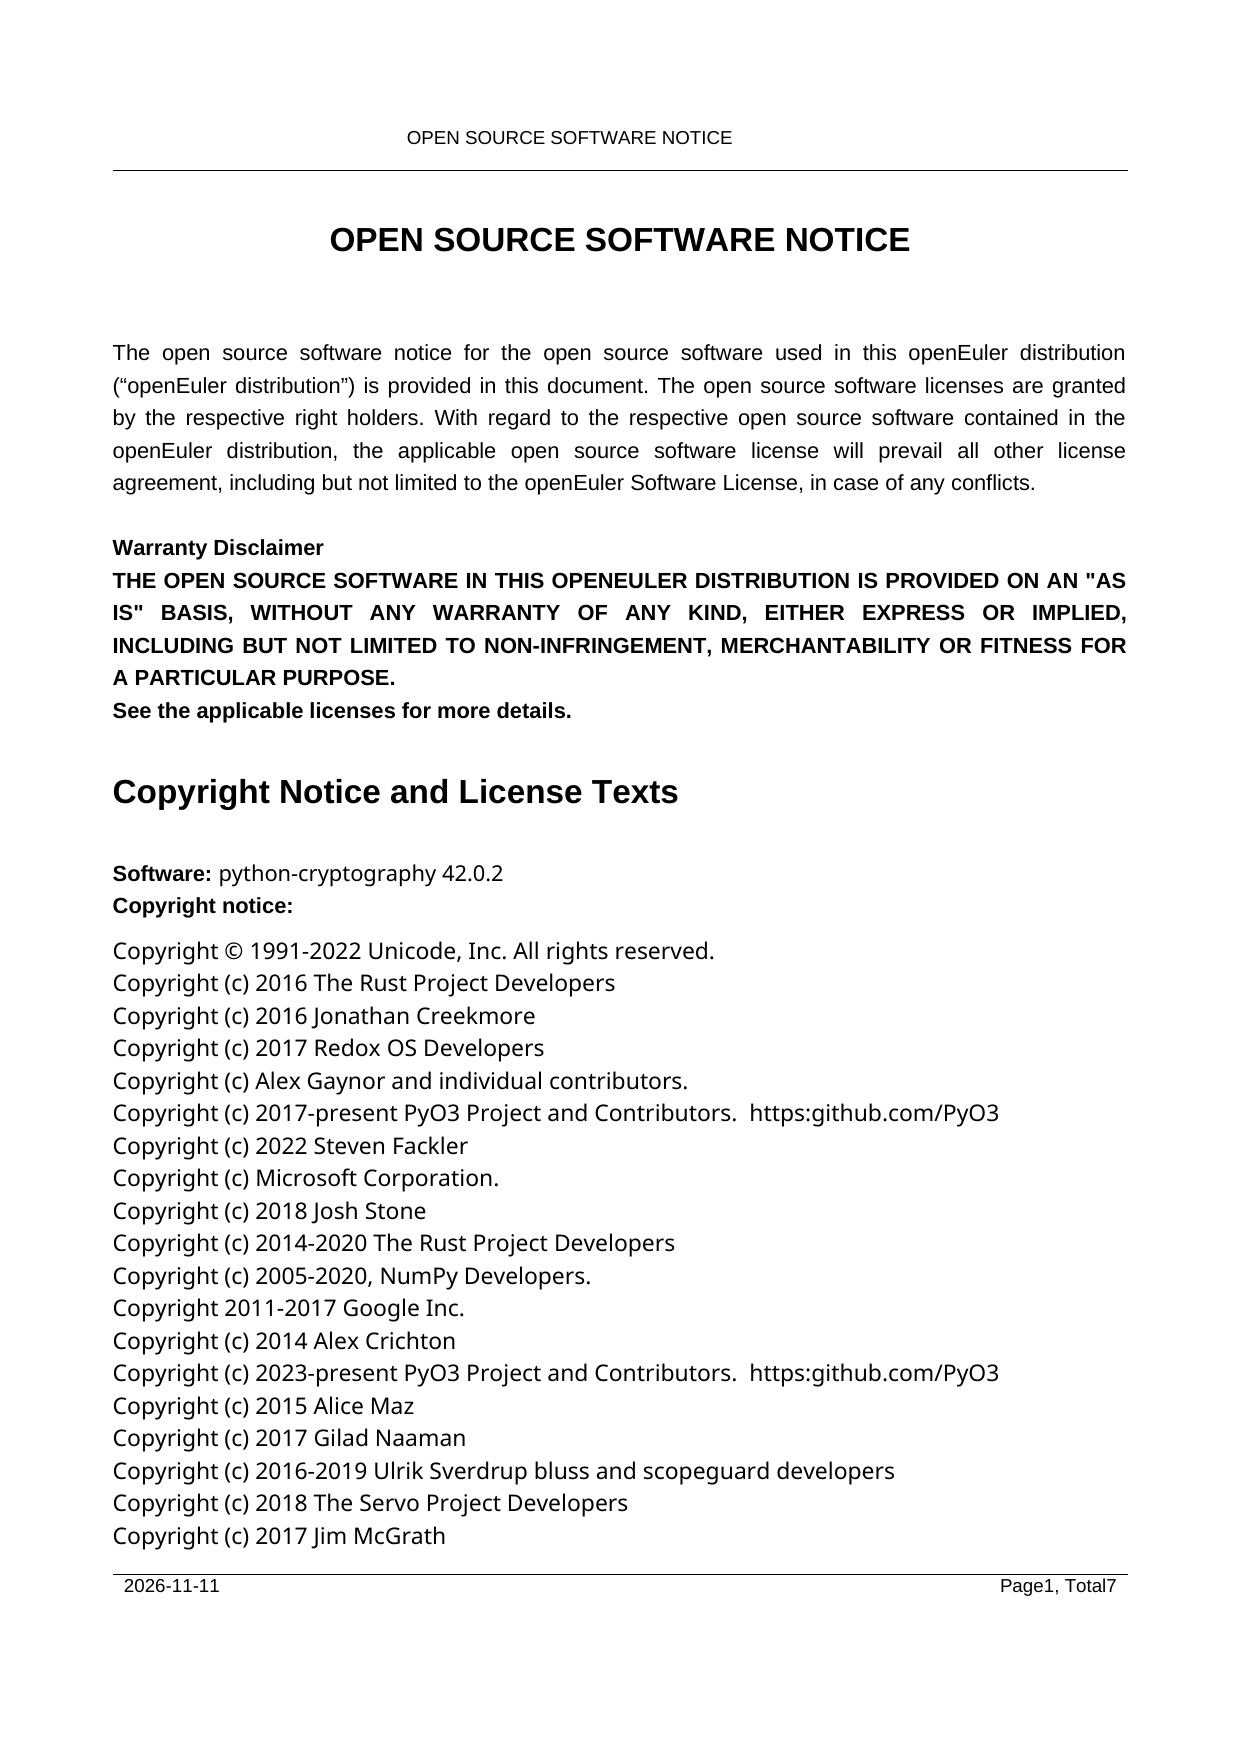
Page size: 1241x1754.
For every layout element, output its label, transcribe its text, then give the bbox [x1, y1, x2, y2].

text OPEN SOURCE SOFTWARE NOTICE [112, 206, 1128, 271]
text The open source software notice for the open source software used in this openEuler distribution (“openEuler distribution”) is provided in this document. The open source software licenses are granted by the respective right holders. With regard to the respective open source software contained in the openEuler distribution, the applicable open source software license will prevail all other license agreement, including but not limited to the openEuler Software License, in case of any conflicts. [112, 336, 1128, 499]
text Warranty Disclaimer [112, 531, 1128, 564]
title Software: python-cryptography 42.0.2 [112, 856, 1128, 889]
text THE OPEN SOURCE SOFTWARE IN THIS OPENEULER DISTRIBUTION IS PROVIDED ON AN "AS IS" BASIS, WITHOUT ANY WARRANTY OF ANY KIND, EITHER EXPRESS OR IMPLIED, INCLUDING BUT NOT LIMITED TO NON-INFRINGEMENT, MERCHANTABILITY OR FITNESS FOR A PARTICULAR PURPOSE. See the applicable licenses for more details. [112, 564, 1128, 726]
text Copyright notice: [112, 889, 1128, 921]
text Copyright Notice and License Texts [112, 759, 1128, 824]
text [112, 934, 1128, 1551]
